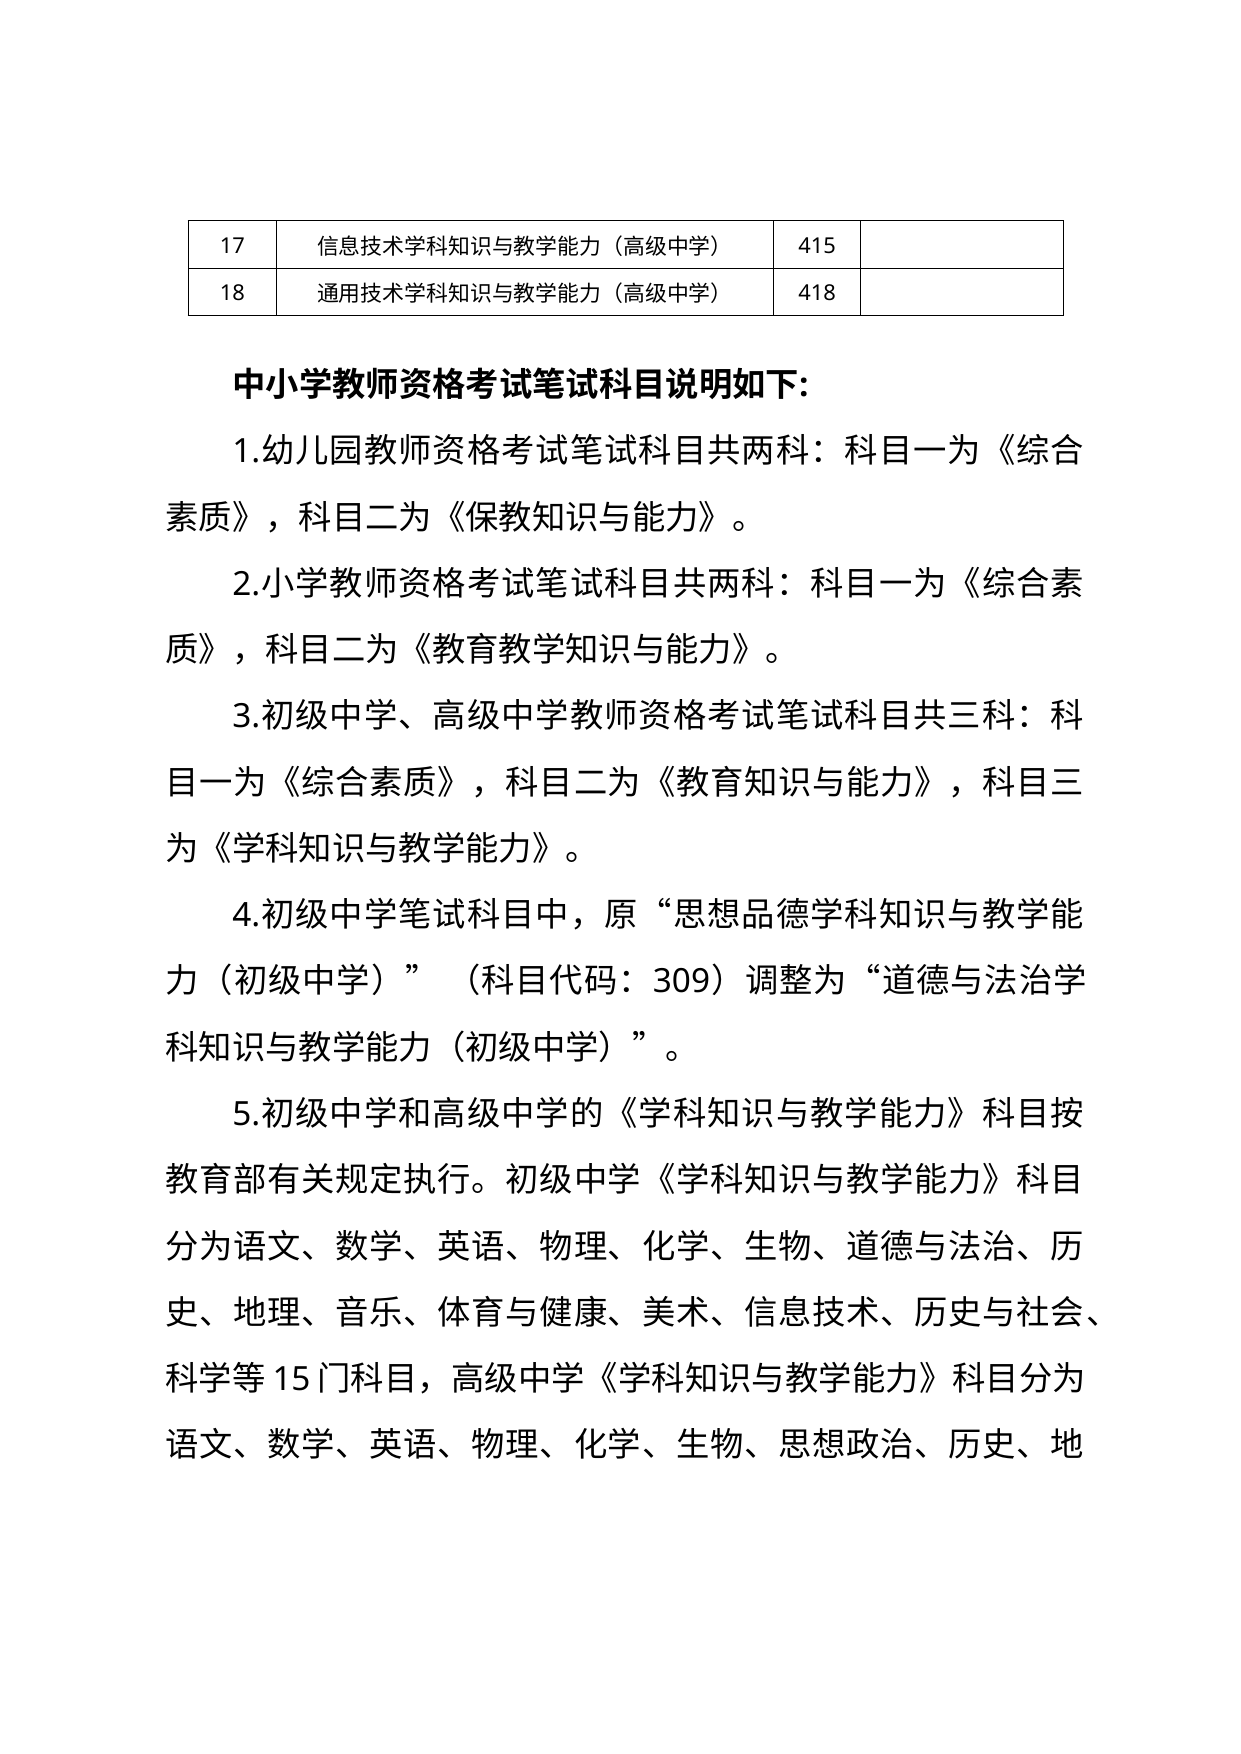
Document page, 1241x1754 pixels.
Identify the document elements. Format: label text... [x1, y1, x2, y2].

text 2.小学教师资格考试笔试科目共两科：科目一为《综合素质》，科目二为《教育教学知识与能力》。 [165, 548, 1087, 680]
table_cell 信息技术学科知识与教学能力（高级中学） [277, 221, 773, 268]
text 4.初级中学笔试科目中，原“思想品德学科知识与教学能力（初级中学）” （科目代码：309）调整为“道德与法治学科知识与教学能力（初级中学）”。 [165, 879, 1087, 1078]
table_cell [861, 269, 1063, 315]
table_cell 18 [189, 269, 276, 315]
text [165, 1078, 1087, 1475]
text 1.幼儿园教师资格考试笔试科目共两科：科目一为《综合素质》，科目二为《保教知识与能力》。 [165, 415, 1087, 548]
table_cell 415 [774, 221, 860, 268]
text 中小学教师资格考试笔试科目说明如下: [165, 349, 1087, 415]
table_cell 418 [774, 269, 860, 315]
table_cell [861, 221, 1063, 268]
text 3.初级中学、高级中学教师资格考试笔试科目共三科：科目一为《综合素质》，科目二为《教育知识与能力》，科目三为《学科知识与教学能力》。 [165, 680, 1087, 879]
table_cell 通用技术学科知识与教学能力（高级中学） [277, 269, 773, 315]
table_cell 17 [189, 221, 276, 268]
